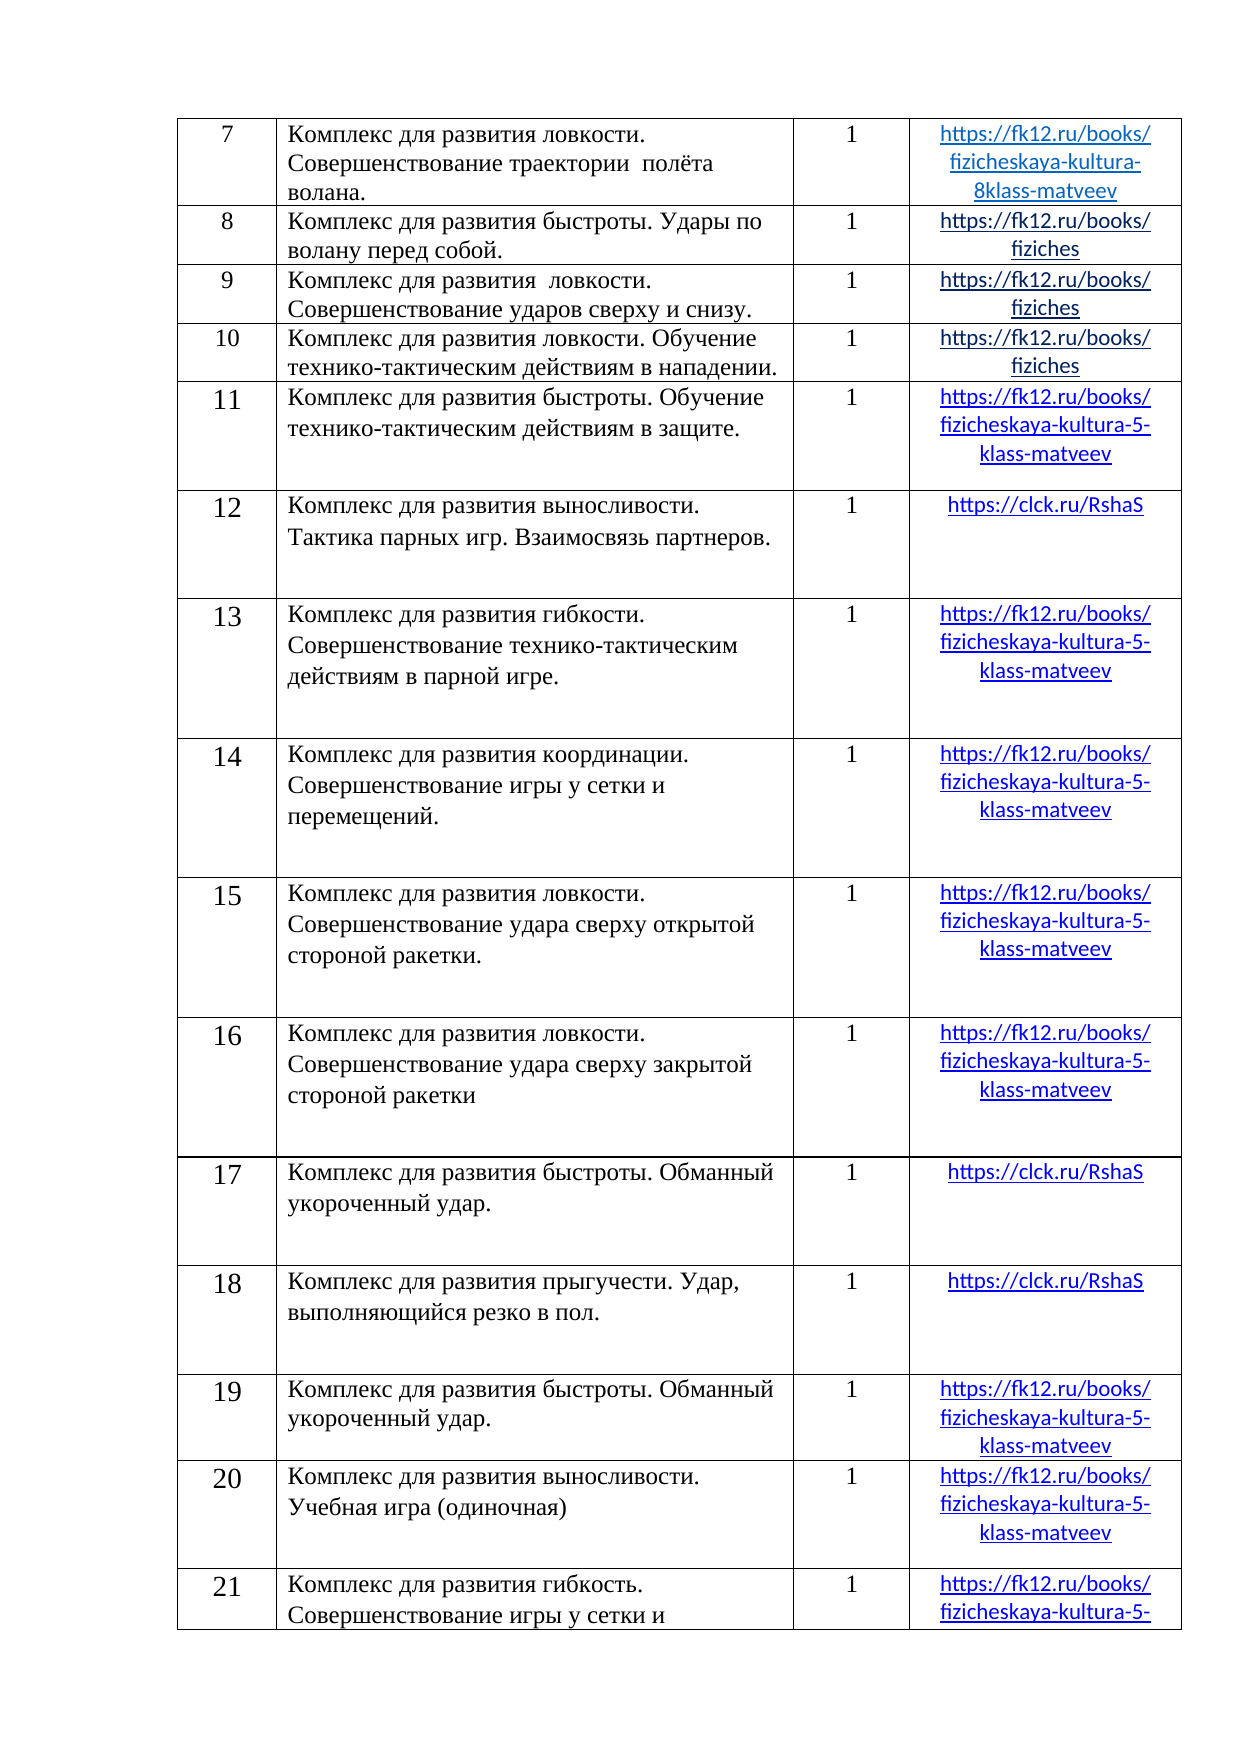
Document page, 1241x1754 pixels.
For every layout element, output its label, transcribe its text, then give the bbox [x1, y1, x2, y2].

table_cell Комплекс для развития ловкости. Совершенствование ударов сверху и снизу. [277, 265, 793, 322]
table_cell https://fk12.ru/books/fizicheskaya-kultura-5-klass-matveev [910, 1375, 1181, 1460]
table_cell Комплекс для развития быстроты. Обманный укороченный удар. [277, 1375, 793, 1460]
table_cell 1 [794, 1266, 909, 1373]
table_cell https://clck.ru/RshaS [910, 1266, 1181, 1373]
table_cell Комплекс для развития ловкости. Совершенствование удара сверху открытой стороной ракетки. [277, 878, 793, 1017]
table_cell 11 [178, 382, 276, 489]
table_cell https://clck.ru/RshaS [910, 1158, 1181, 1265]
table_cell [910, 119, 1181, 205]
table_cell 1 [794, 1461, 909, 1568]
table_cell Комплекс для развития быстроты. Обучение технико-тактическим действиям в защите. [277, 382, 793, 489]
table_cell https://fk12.ru/books/fizicheskaya-kultura-5-klass-matveev [910, 878, 1181, 1017]
table_cell Комплекс для развития выносливости. Тактика парных игр. Взаимосвязь партнеров. [277, 491, 793, 598]
table_cell 15 [178, 878, 276, 1017]
table_cell 20 [178, 1461, 276, 1568]
table_cell 9 [178, 265, 276, 322]
table_cell 1 [794, 491, 909, 598]
table_cell https://fk12.ru/books/fiziches [910, 206, 1181, 264]
table_cell 19 [178, 1375, 276, 1460]
table_cell https://fk12.ru/books/fizicheskaya-kultura-5-klass-matveev [910, 739, 1181, 877]
table_cell 1 [794, 1375, 909, 1460]
table_cell 1 [794, 878, 909, 1017]
table_cell Комплекс для развития выносливости. Учебная игра (одиночная) [277, 1461, 793, 1568]
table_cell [277, 1569, 793, 1629]
table_cell https://fk12.ru/books/fizicheskaya-kultura-5-klass-matveev [910, 382, 1181, 489]
table_cell 10 [178, 324, 276, 381]
table_cell https://fk12.ru/books/fizicheskaya-kultura-5-klass-matveev [910, 1018, 1181, 1156]
table_cell Комплекс для развития ловкости. Совершенствование траектории полёта волана. [277, 119, 793, 205]
table_cell 21 [178, 1569, 276, 1629]
table_cell 1 [794, 206, 909, 264]
table_cell https://clck.ru/RshaS [910, 491, 1181, 598]
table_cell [910, 1569, 1181, 1629]
table_cell 18 [178, 1266, 276, 1373]
table_cell 16 [178, 1018, 276, 1156]
table_cell 7 [178, 119, 276, 205]
table_cell 1 [794, 599, 909, 738]
table_cell 17 [178, 1158, 276, 1265]
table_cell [910, 1461, 1181, 1568]
table_cell https://fk12.ru/books/fiziches [910, 265, 1181, 322]
table_cell Комплекс для развития координации. Совершенствование игры у сетки и перемещений. [277, 739, 793, 877]
table_cell 1 [794, 382, 909, 489]
table_cell Комплекс для развития прыгучести. Удар, выполняющийся резко в пол. [277, 1266, 793, 1373]
table_cell 12 [178, 491, 276, 598]
table_cell 13 [178, 599, 276, 738]
table_cell https://fk12.ru/books/fizicheskaya-kultura-5-klass-matveev [910, 599, 1181, 738]
table_cell 14 [178, 739, 276, 877]
table_cell 1 [794, 119, 909, 205]
table_cell 1 [794, 324, 909, 381]
table_cell 1 [794, 739, 909, 877]
table_cell 1 [794, 1569, 909, 1629]
table_cell Комплекс для развития ловкости. Совершенствование удара сверху закрытой стороной ракетки [277, 1018, 793, 1156]
table_cell Комплекс для развития быстроты. Обманный укороченный удар. [277, 1158, 793, 1265]
table_cell https://fk12.ru/books/fiziches [910, 324, 1181, 381]
table_cell 8 [178, 206, 276, 264]
table_cell 1 [794, 1158, 909, 1265]
table_cell Комплекс для развития быстроты. Удары по волану перед собой. [277, 206, 793, 264]
table_cell Комплекс для развития ловкости. Обучение технико-тактическим действиям в нападении. [277, 324, 793, 381]
table_cell 1 [794, 265, 909, 322]
table_cell Комплекс для развития гибкости. Совершенствование технико-тактическим действиям в парной игре. [277, 599, 793, 738]
table_cell 1 [794, 1018, 909, 1156]
